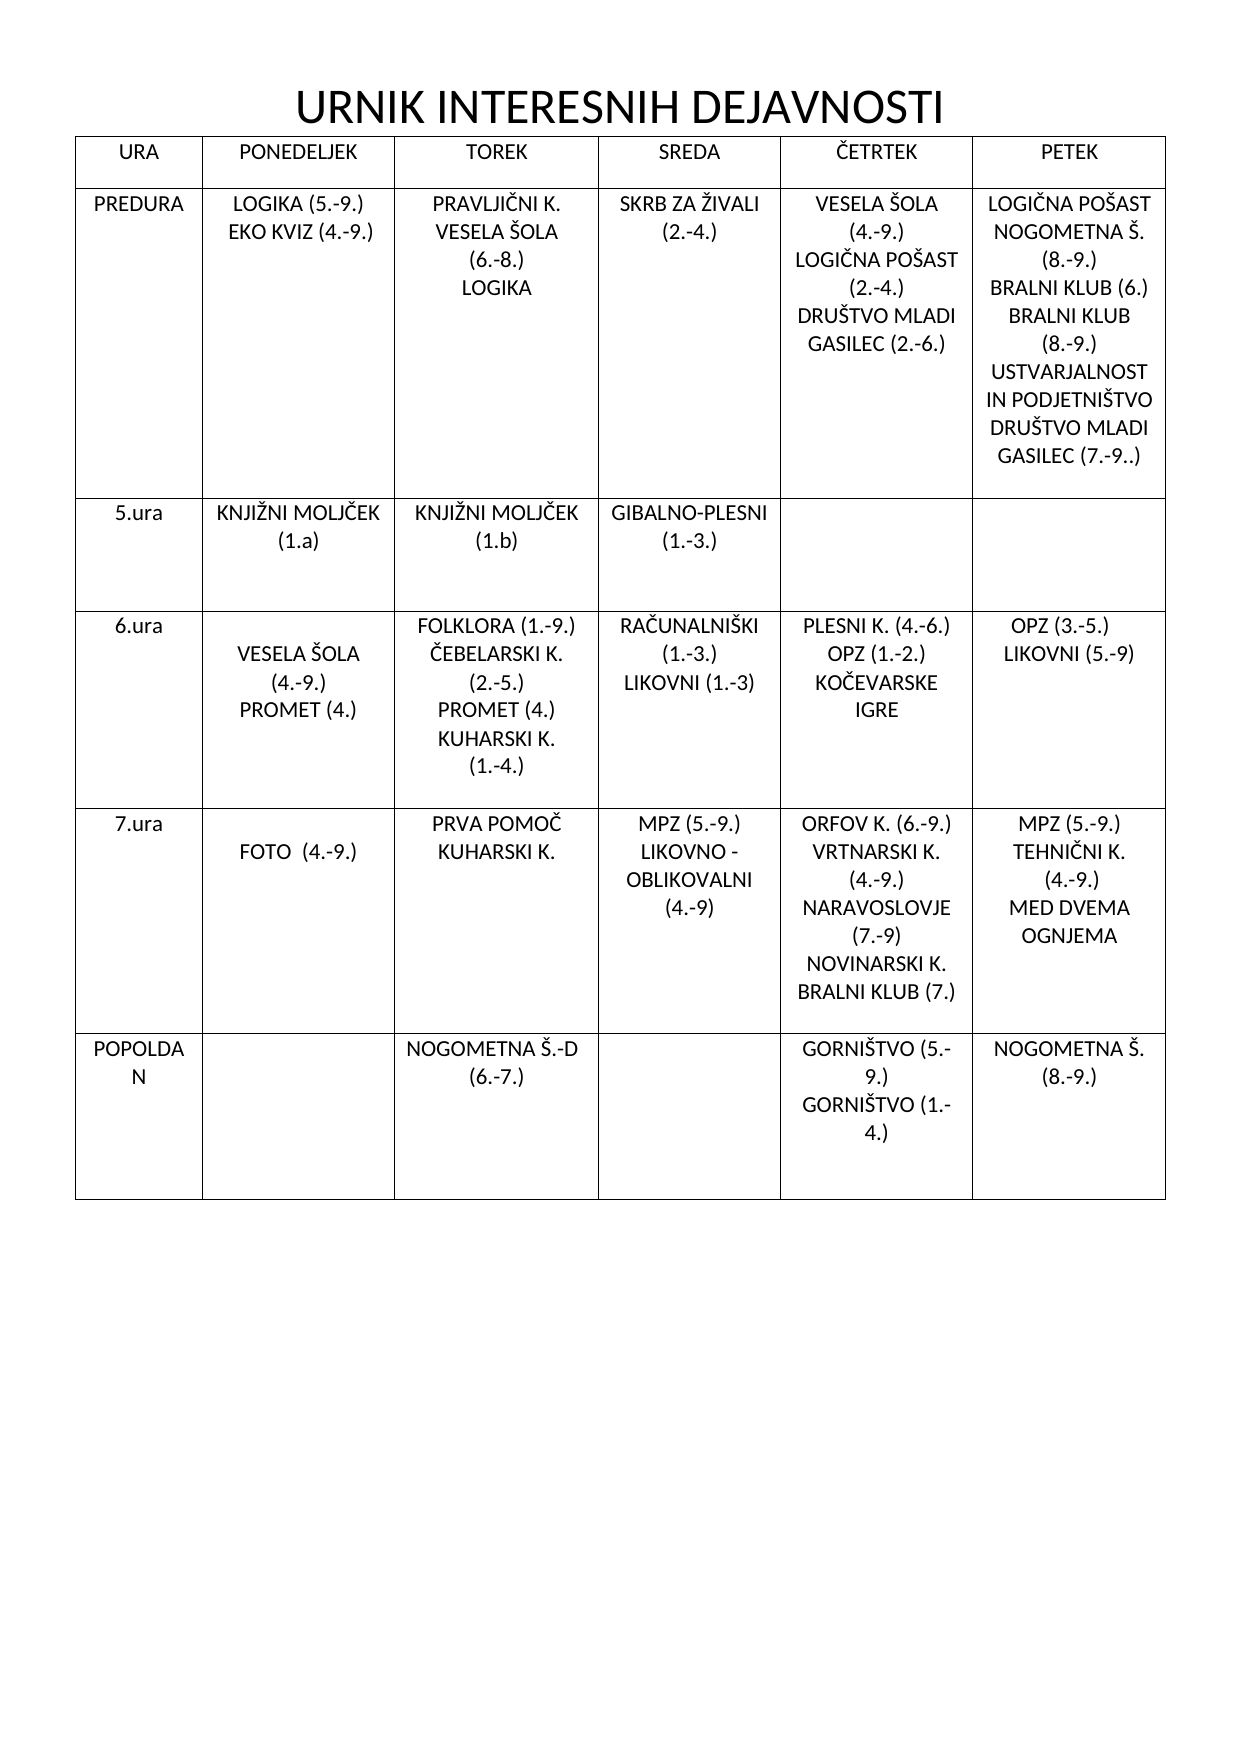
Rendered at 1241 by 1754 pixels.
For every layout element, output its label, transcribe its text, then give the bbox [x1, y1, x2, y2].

table_cell PLESNI K. (4.-6.) OPZ (1.-2.) KOČEVARSKE IGRE [781, 612, 972, 808]
table_cell ORFOV K. (6.-9.) VRTNARSKI K. (4.-9.) NARAVOSLOVJE (7.-9) NOVINARSKI K. BRALNI KLUB (7.) [781, 809, 972, 1033]
table_cell PRAVLJIČNI K. VESELA ŠOLA (6.-8.) LOGIKA [395, 189, 598, 497]
table_cell [203, 1034, 394, 1198]
table_cell LOGIČNA POŠAST NOGOMETNA Š.(8.-9.) BRALNI KLUB (6.) BRALNI KLUB (8.-9.) USTVARJALNOST IN PODJETNIŠTVO DRUŠTVO MLADI GASILEC (7.-9..) [973, 189, 1165, 497]
table_header SREDA [599, 137, 780, 188]
table_cell POPOLDAN [76, 1034, 202, 1198]
table_cell VESELA ŠOLA (4.-9.) PROMET (4.) [203, 612, 394, 808]
table_cell GIBALNO-PLESNI (1.-3.) [599, 499, 780, 611]
table_header PONEDELJEK [203, 137, 394, 188]
table_header ČETRTEK [781, 137, 972, 188]
table_cell OPZ (3.-5.) LIKOVNI (5.-9) [973, 612, 1165, 808]
table_cell GORNIŠTVO (5.-9.) GORNIŠTVO (1.-4.) [781, 1034, 972, 1198]
table_cell KNJIŽNI MOLJČEK (1.a) [203, 499, 394, 611]
table_cell 7.ura [76, 809, 202, 1033]
table_cell 5.ura [76, 499, 202, 611]
table_cell [599, 1034, 780, 1198]
text URNIK INTERESNIH DEJAVNOSTI [75, 75, 1165, 136]
table_cell [973, 499, 1165, 611]
table_cell PRVA POMOČ KUHARSKI K. [395, 809, 598, 1033]
table_cell PREDURA [76, 189, 202, 497]
table_cell MPZ (5.-9.) TEHNIČNI K. (4.-9.) MED DVEMA OGNJEMA [973, 809, 1165, 1033]
table_cell 6.ura [76, 612, 202, 808]
table_cell RAČUNALNIŠKI (1.-3.) LIKOVNI (1.-3) [599, 612, 780, 808]
table_cell [781, 499, 972, 611]
table_cell KNJIŽNI MOLJČEK (1.b) [395, 499, 598, 611]
table_cell FOLKLORA (1.-9.) ČEBELARSKI K. (2.-5.) PROMET (4.) KUHARSKI K. (1.-4.) [395, 612, 598, 808]
table_cell VESELA ŠOLA (4.-9.) LOGIČNA POŠAST (2.-4.) DRUŠTVO MLADI GASILEC (2.-6.) [781, 189, 972, 497]
table_header URA [76, 137, 202, 188]
table_cell SKRB ZA ŽIVALI (2.-4.) [599, 189, 780, 497]
table_cell FOTO (4.-9.) [203, 809, 394, 1033]
table_cell NOGOMETNA Š.-D (6.-7.) [395, 1034, 598, 1198]
table_header TOREK [395, 137, 598, 188]
table_cell NOGOMETNA Š. (8.-9.) [973, 1034, 1165, 1198]
table_cell MPZ (5.-9.) LIKOVNO - OBLIKOVALNI (4.-9) [599, 809, 780, 1033]
table_cell LOGIKA (5.-9.) EKO KVIZ (4.-9.) [203, 189, 394, 497]
table_header PETEK [973, 137, 1165, 188]
